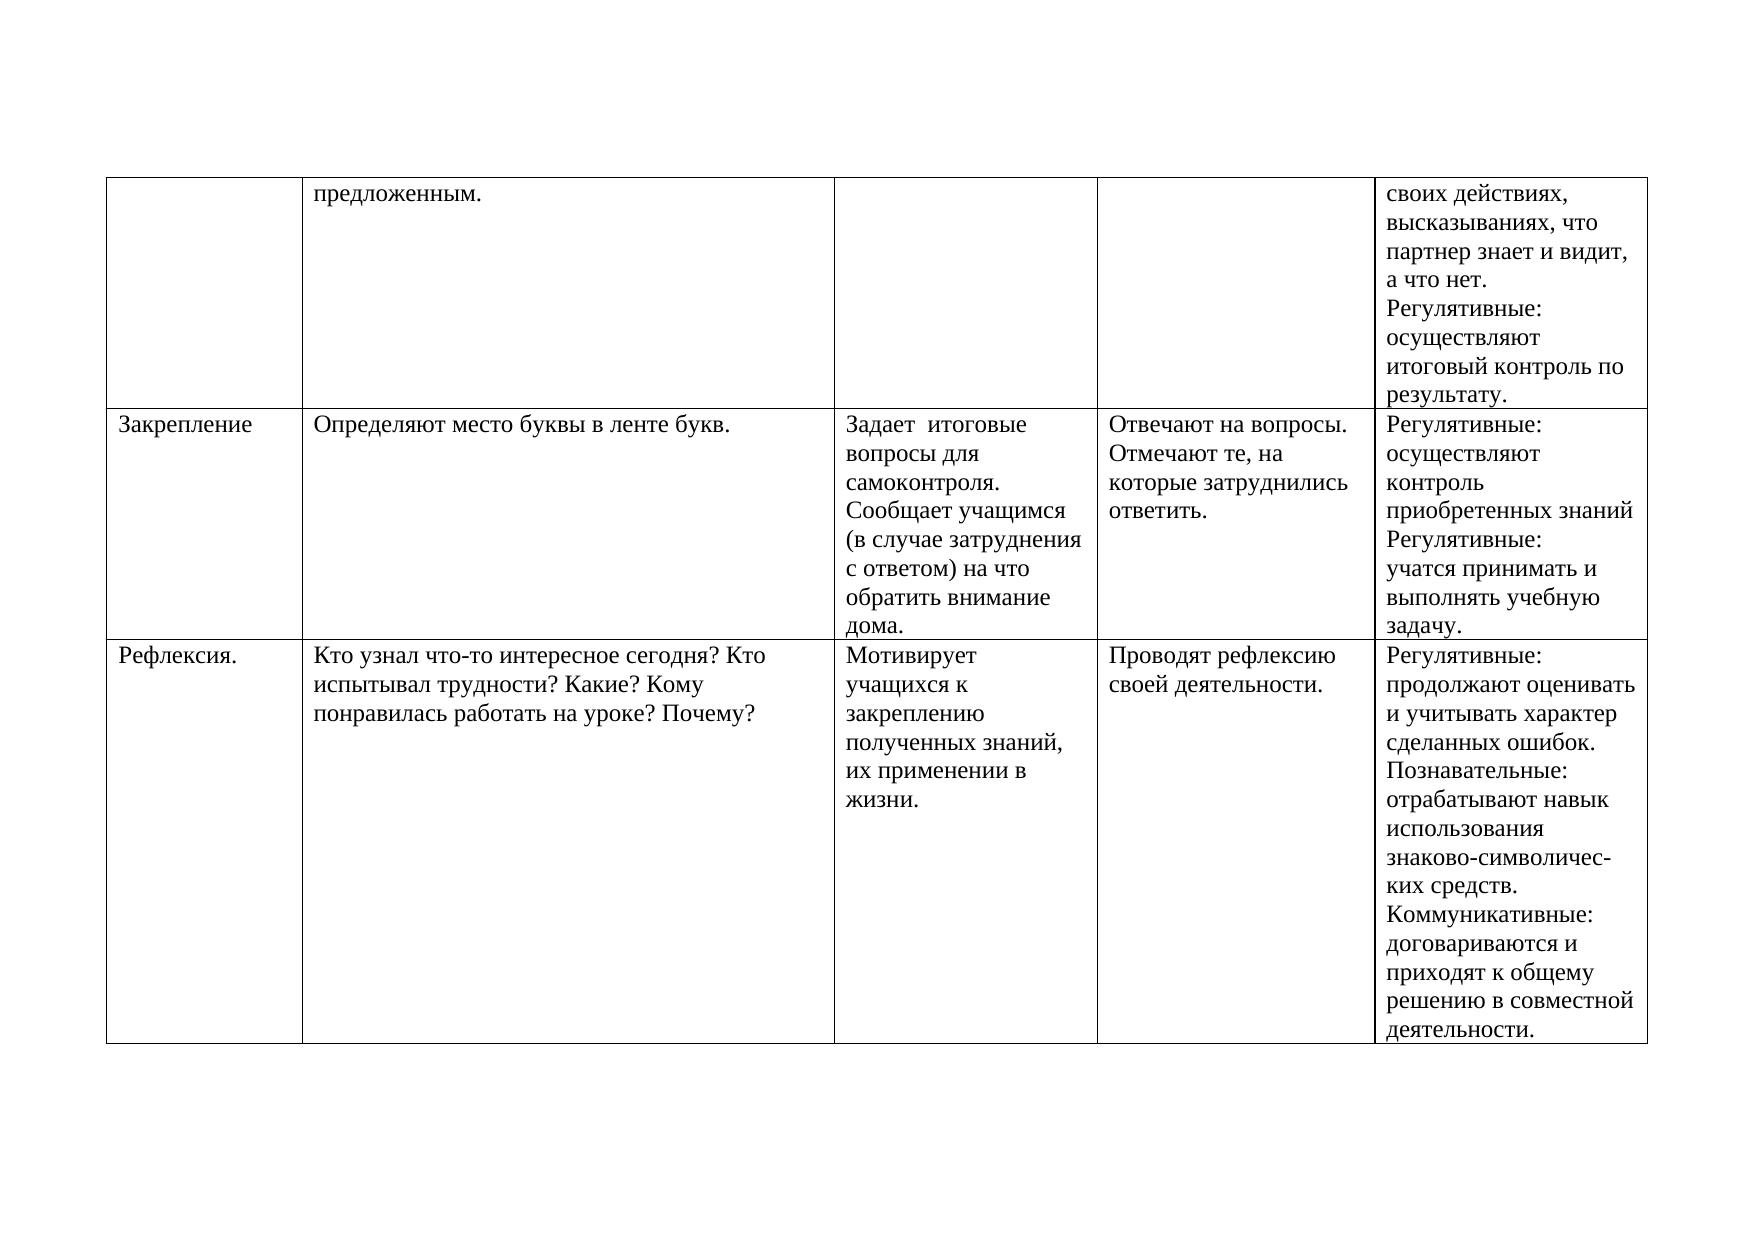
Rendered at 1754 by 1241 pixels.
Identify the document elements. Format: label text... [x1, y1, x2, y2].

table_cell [1098, 178, 1374, 408]
table_cell Отвечают на вопросы. Отмечают те, на которые затруднились ответить. [1098, 409, 1374, 639]
table_cell Регулятивные: продолжают оценивать и учитывать характер сделанных ошибок. Познавательные: отрабатывают навык использования знаково-символичес-ких средств. Коммуникативные: договариваются и приходят к общему решению в совместной деятельности. [1376, 640, 1647, 1043]
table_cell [303, 178, 834, 408]
table_cell Закрепление [107, 409, 302, 639]
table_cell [1376, 178, 1647, 408]
table_cell Рефлексия. [107, 640, 302, 1043]
table_cell Мотивирует учащихся к закреплению полученных знаний, их применении в жизни. [835, 640, 1097, 1043]
table_cell Задает итоговые вопросы для самоконтроля. Сообщает учащимся (в случае затруднения с ответом) на что обратить внимание дома. [835, 409, 1097, 639]
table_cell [107, 178, 302, 408]
table_cell Определяют место буквы в ленте букв. [303, 409, 834, 639]
table_cell Регулятивные: осуществляют контроль приобретенных знаний Регулятивные: учатся принимать и выполнять учебную задачу. [1376, 409, 1647, 639]
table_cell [835, 178, 1097, 408]
table_cell Проводят рефлексию своей деятельности. [1098, 640, 1374, 1043]
table_cell Кто узнал что-то интересное сегодня? Кто испытывал трудности? Какие? Кому понравилась работать на уроке? Почему? [303, 640, 834, 1043]
